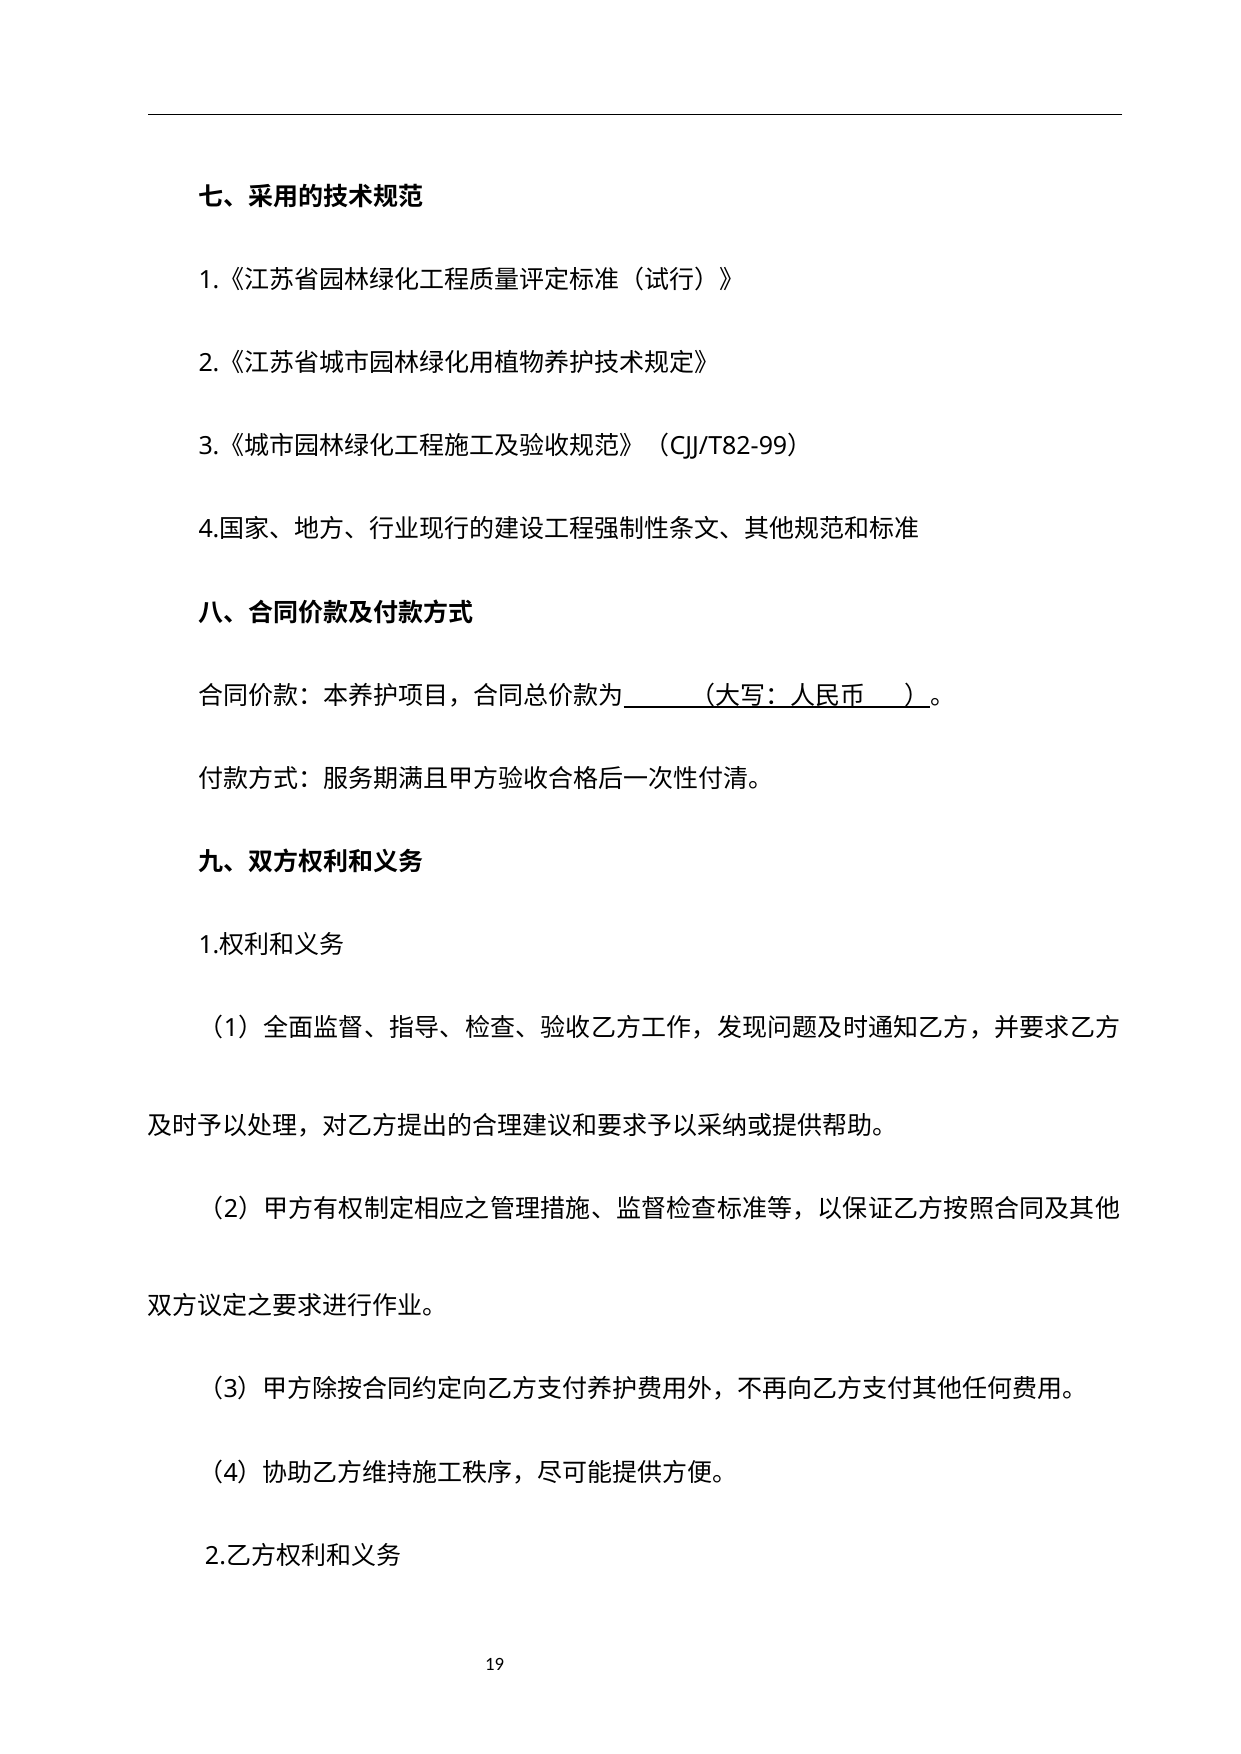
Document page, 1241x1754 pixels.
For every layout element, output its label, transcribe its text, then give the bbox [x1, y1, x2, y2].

text （1）全面监督、指导、检查、验收乙方工作，发现问题及时通知乙方，并要求乙方及时予以处理，对乙方提出的合理建议和要求予以采纳或提供帮助。 [148, 993, 1122, 1156]
text 3.《城市园林绿化工程施工及验收规范》（CJJ/T82-99） [148, 411, 1122, 476]
text 八、合同价款及付款方式 [148, 578, 1122, 643]
text 1.权利和义务 [148, 910, 1122, 975]
text 2.《江苏省城市园林绿化用植物养护技术规定》 [148, 328, 1122, 393]
text （3）甲方除按合同约定向乙方支付养护费用外，不再向乙方支付其他任何费用。 [148, 1354, 1122, 1419]
text （4）协助乙方维持施工秩序，尽可能提供方便。 [148, 1438, 1122, 1503]
text 1.《江苏省园林绿化工程质量评定标准（试行）》 [148, 245, 1122, 310]
text 付款方式：服务期满且甲方验收合格后一次性付清。 [148, 744, 1122, 809]
text 2.乙方权利和义务 [148, 1521, 1122, 1586]
text 七、采用的技术规范 [148, 162, 1122, 227]
text 九、双方权利和义务 [148, 827, 1122, 892]
text 合同价款：本养护项目，合同总价款为 （大写：人民币 ）。 [148, 661, 1122, 726]
text （2）甲方有权制定相应之管理措施、监督检查标准等，以保证乙方按照合同及其他双方议定之要求进行作业。 [148, 1174, 1122, 1336]
text 4.国家、地方、行业现行的建设工程强制性条文、其他规范和标准 [148, 494, 1122, 559]
